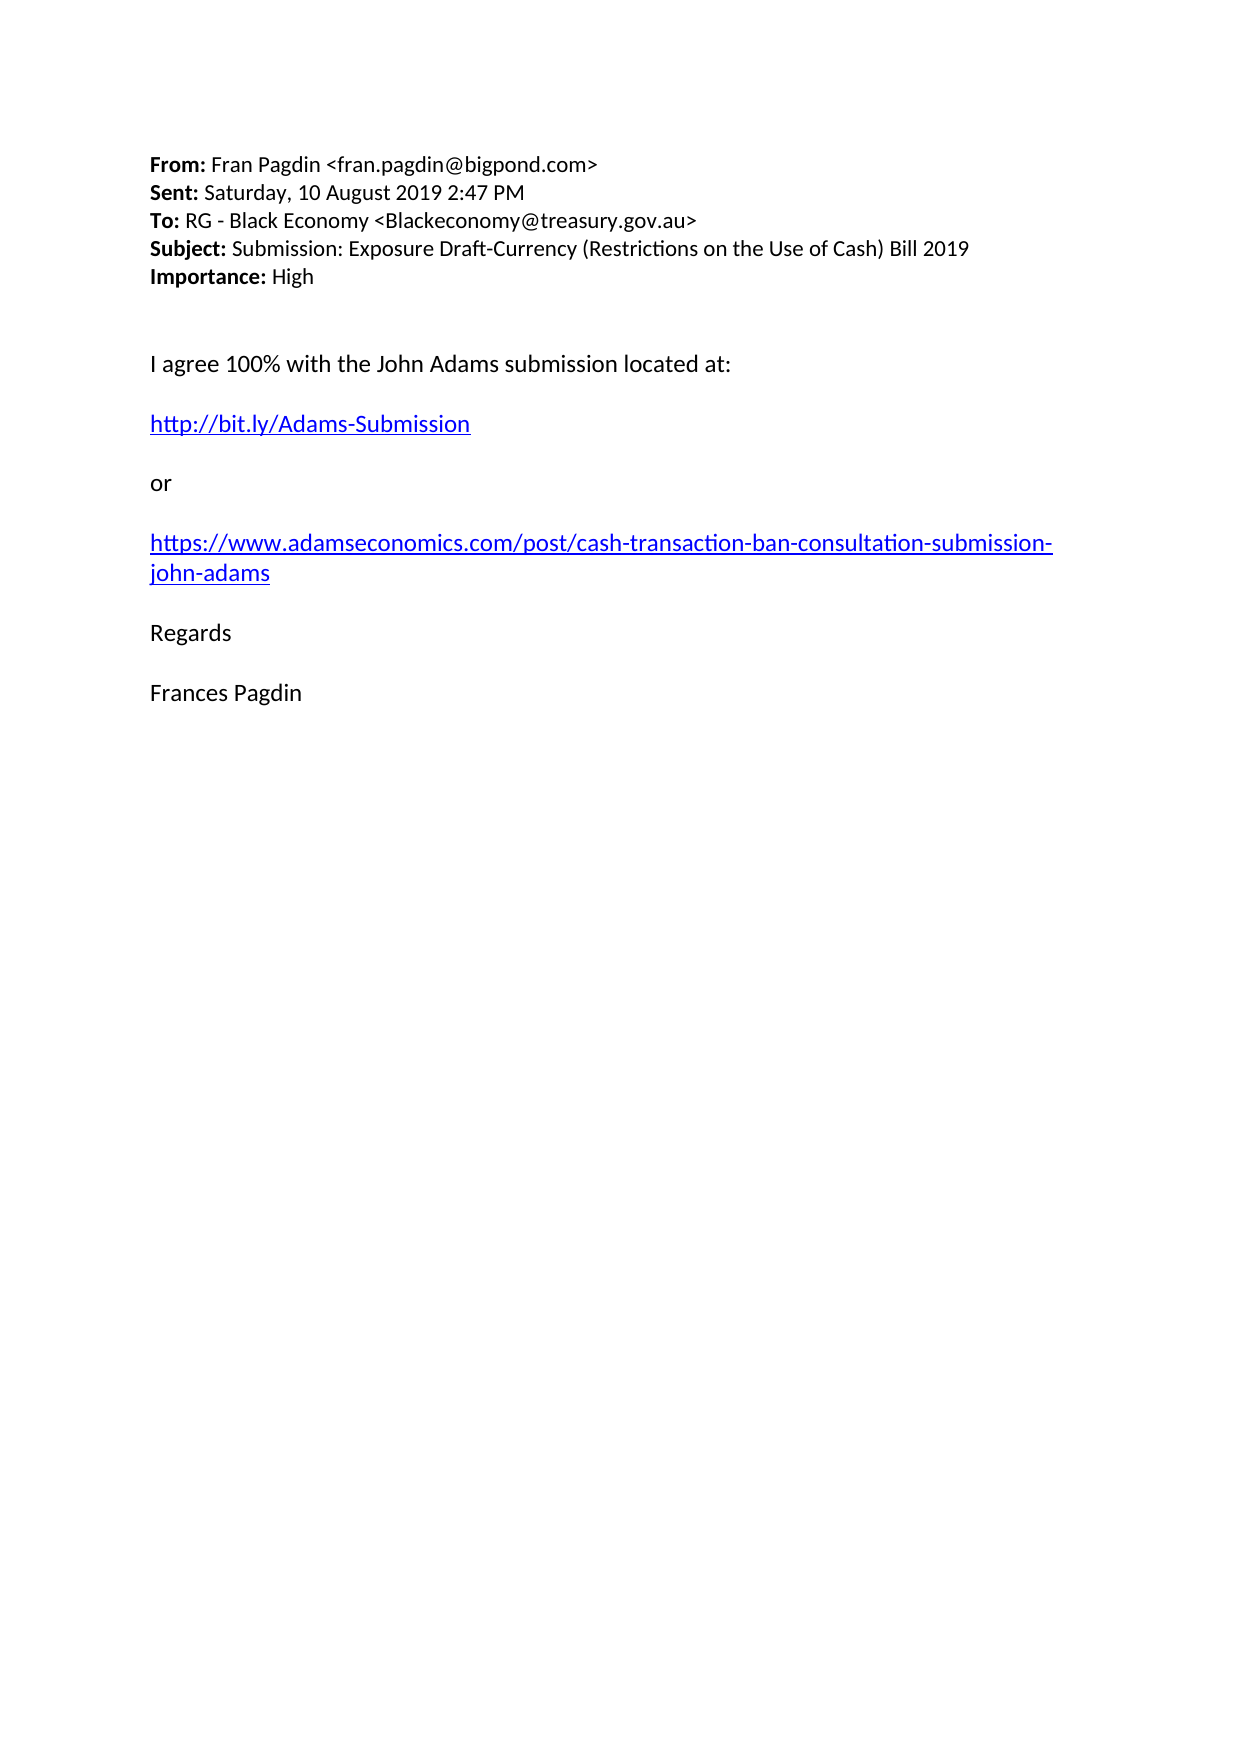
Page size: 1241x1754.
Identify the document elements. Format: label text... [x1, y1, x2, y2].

text Frances Pagdin [150, 677, 1090, 707]
text http://bit.ly/Adams-Submission [150, 408, 1090, 438]
text From: Fran Pagdin <fran.pagdin@bigpond.com> Sent: Saturday, 10 August 2019 2:47 PM To: RG - Black Economy <Blackeconomy@treasury.gov.au> Subject: Submission: Exposure Draft-Currency (Restrictions on the Use of Cash) Bill 2019 Importance: High [150, 150, 1090, 290]
text https://www.adamseconomics.com/post/cash-transaction-ban-consultation-submission-john-adams [150, 527, 1090, 588]
text or [150, 467, 1090, 498]
text I agree 100% with the John Adams submission located at: [150, 348, 1090, 378]
text Regards [150, 617, 1090, 648]
